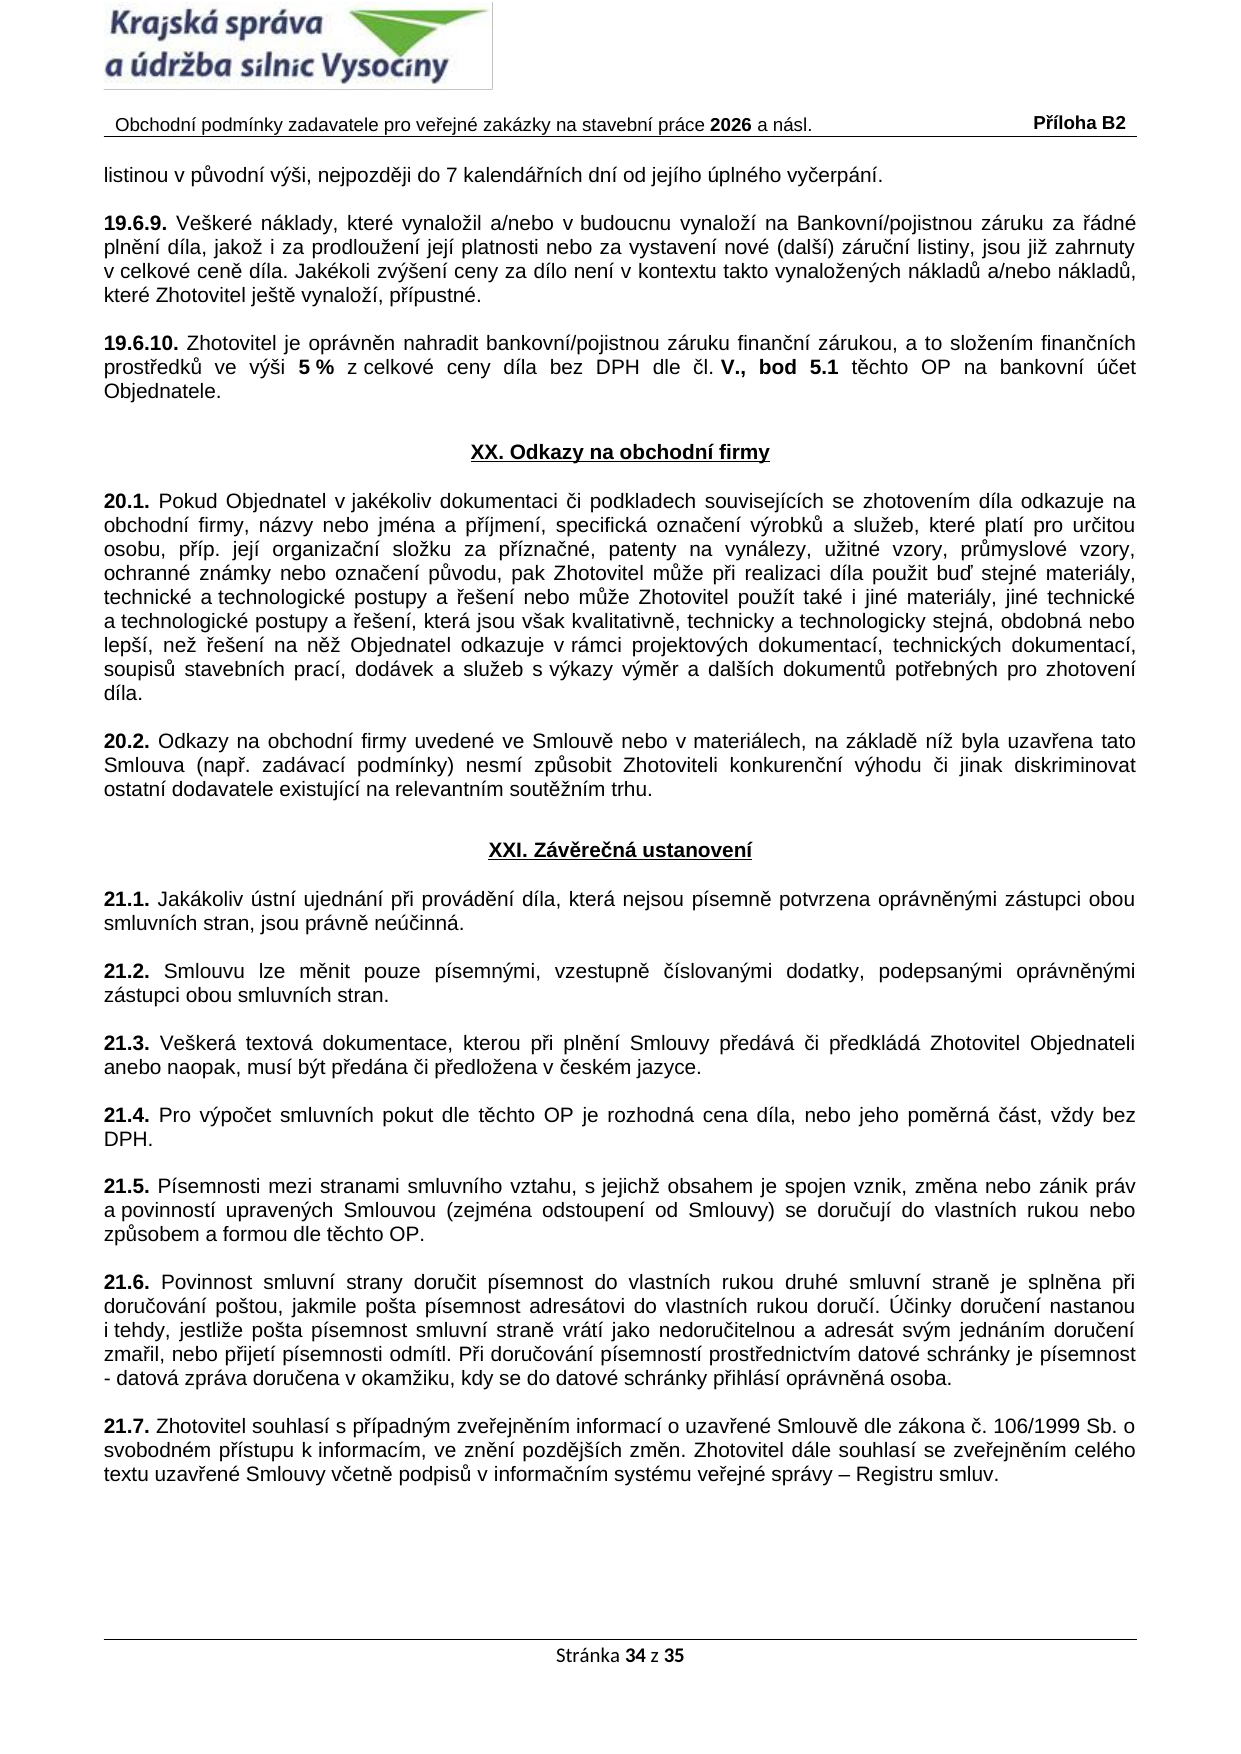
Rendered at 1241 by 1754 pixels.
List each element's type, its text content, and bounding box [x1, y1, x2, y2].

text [103, 163, 1137, 187]
text 20.1. Pokud Objednatel v jakékoliv dokumentaci či podkladech souvisejících se zhotovením díla odkazuje na obchodní firmy, názvy nebo jména a příjmení, specifická označení výrobků a služeb, které platí pro určitou osobu, příp. její organizační složku za příznačné, patenty na vynálezy, užitné vzory, průmyslové vzory, ochranné známky nebo označení původu, pak Zhotovitel může při realizaci díla použit buď stejné materiály, technické a technologické postupy a řešení nebo může Zhotovitel použít také i jiné materiály, jiné technické a technologické postupy a řešení, která jsou však kvalitativně, technicky a technologicky stejná, obdobná nebo lepší, než řešení na něž Objednatel odkazuje v rámci projektových dokumentací, technických dokumentací, soupisů stavebních prací, dodávek a služeb s výkazy výměr a dalších dokumentů potřebných pro zhotovení díla. [103, 489, 1137, 704]
picture [103, 2, 494, 91]
text 21.4. Pro výpočet smluvních pokut dle těchto OP je rozhodná cena díla, nebo jeho poměrná část, vždy bez DPH. [103, 1102, 1137, 1150]
text 19.6.10. Zhotovitel je oprávněn nahradit bankovní/pojistnou záruku finanční zárukou, a to složením finančních prostředků ve výši 5 % z celkové ceny díla bez DPH dle čl. V., bod 5.1 těchto OP na bankovní účet Objednatele. [103, 331, 1137, 402]
text 21.5. Písemnosti mezi stranami smluvního vztahu, s jejichž obsahem je spojen vznik, změna nebo zánik práv a povinností upravených Smlouvou (zejména odstoupení od Smlouvy) se doručují do vlastních rukou nebo způsobem a formou dle těchto OP. [103, 1174, 1137, 1246]
subtitle XXI. Závěrečná ustanovení [103, 838, 1137, 862]
text 21.6. Povinnost smluvní strany doručit písemnost do vlastních rukou druhé smluvní straně je splněna při doručování poštou, jakmile pošta písemnost adresátovi do vlastních rukou doručí. Účinky doručení nastanou i tehdy, jestliže pošta písemnost smluvní straně vrátí jako nedoručitelnou a adresát svým jednáním doručení zmařil, nebo přijetí písemnosti odmítl. Při doručování písemností prostřednictvím datové schránky je písemnost - datová zpráva doručena v okamžiku, kdy se do datové schránky přihlásí oprávněná osoba. [103, 1270, 1137, 1390]
subtitle XX. Odkazy na obchodní firmy [103, 440, 1137, 464]
text 21.3. Veškerá textová dokumentace, kterou při plnění Smlouvy předává či předkládá Zhotovitel Objednateli anebo naopak, musí být předána či předložena v českém jazyce. [103, 1031, 1137, 1078]
text 19.6.9. Veškeré náklady, které vynaložil a/nebo v budoucnu vynaloží na Bankovní/pojistnou záruku za řádné plnění díla, jakož i za prodloužení její platnosti nebo za vystavení nové (další) záruční listiny, jsou již zahrnuty v celkové ceně díla. Jakékoli zvýšení ceny za dílo není v kontextu takto vynaložených nákladů a/nebo nákladů, které Zhotovitel ještě vynaloží, přípustné. [103, 211, 1137, 307]
text 21.1. Jakákoliv ústní ujednání při provádění díla, která nejsou písemně potvrzena oprávněnými zástupci obou smluvních stran, jsou právně neúčinná. [103, 887, 1137, 935]
text 21.2. Smlouvu lze měnit pouze písemnými, vzestupně číslovanými dodatky, podepsanými oprávněnými zástupci obou smluvních stran. [103, 959, 1137, 1007]
text 20.2. Odkazy na obchodní firmy uvedené ve Smlouvě nebo v materiálech, na základě níž byla uzavřena tato Smlouva (např. zadávací podmínky) nesmí způsobit Zhotoviteli konkurenční výhodu či jinak diskriminovat ostatní dodavatele existující na relevantním soutěžním trhu. [103, 728, 1137, 800]
text 21.7. Zhotovitel souhlasí s případným zveřejněním informací o uzavřené Smlouvě dle zákona č. 106/1999 Sb. o svobodném přístupu k informacím, ve znění pozdějších změn. Zhotovitel dále souhlasí se zveřejněním celého textu uzavřené Smlouvy včetně podpisů v informačním systému veřejné správy – Registru smluv. [103, 1414, 1137, 1486]
